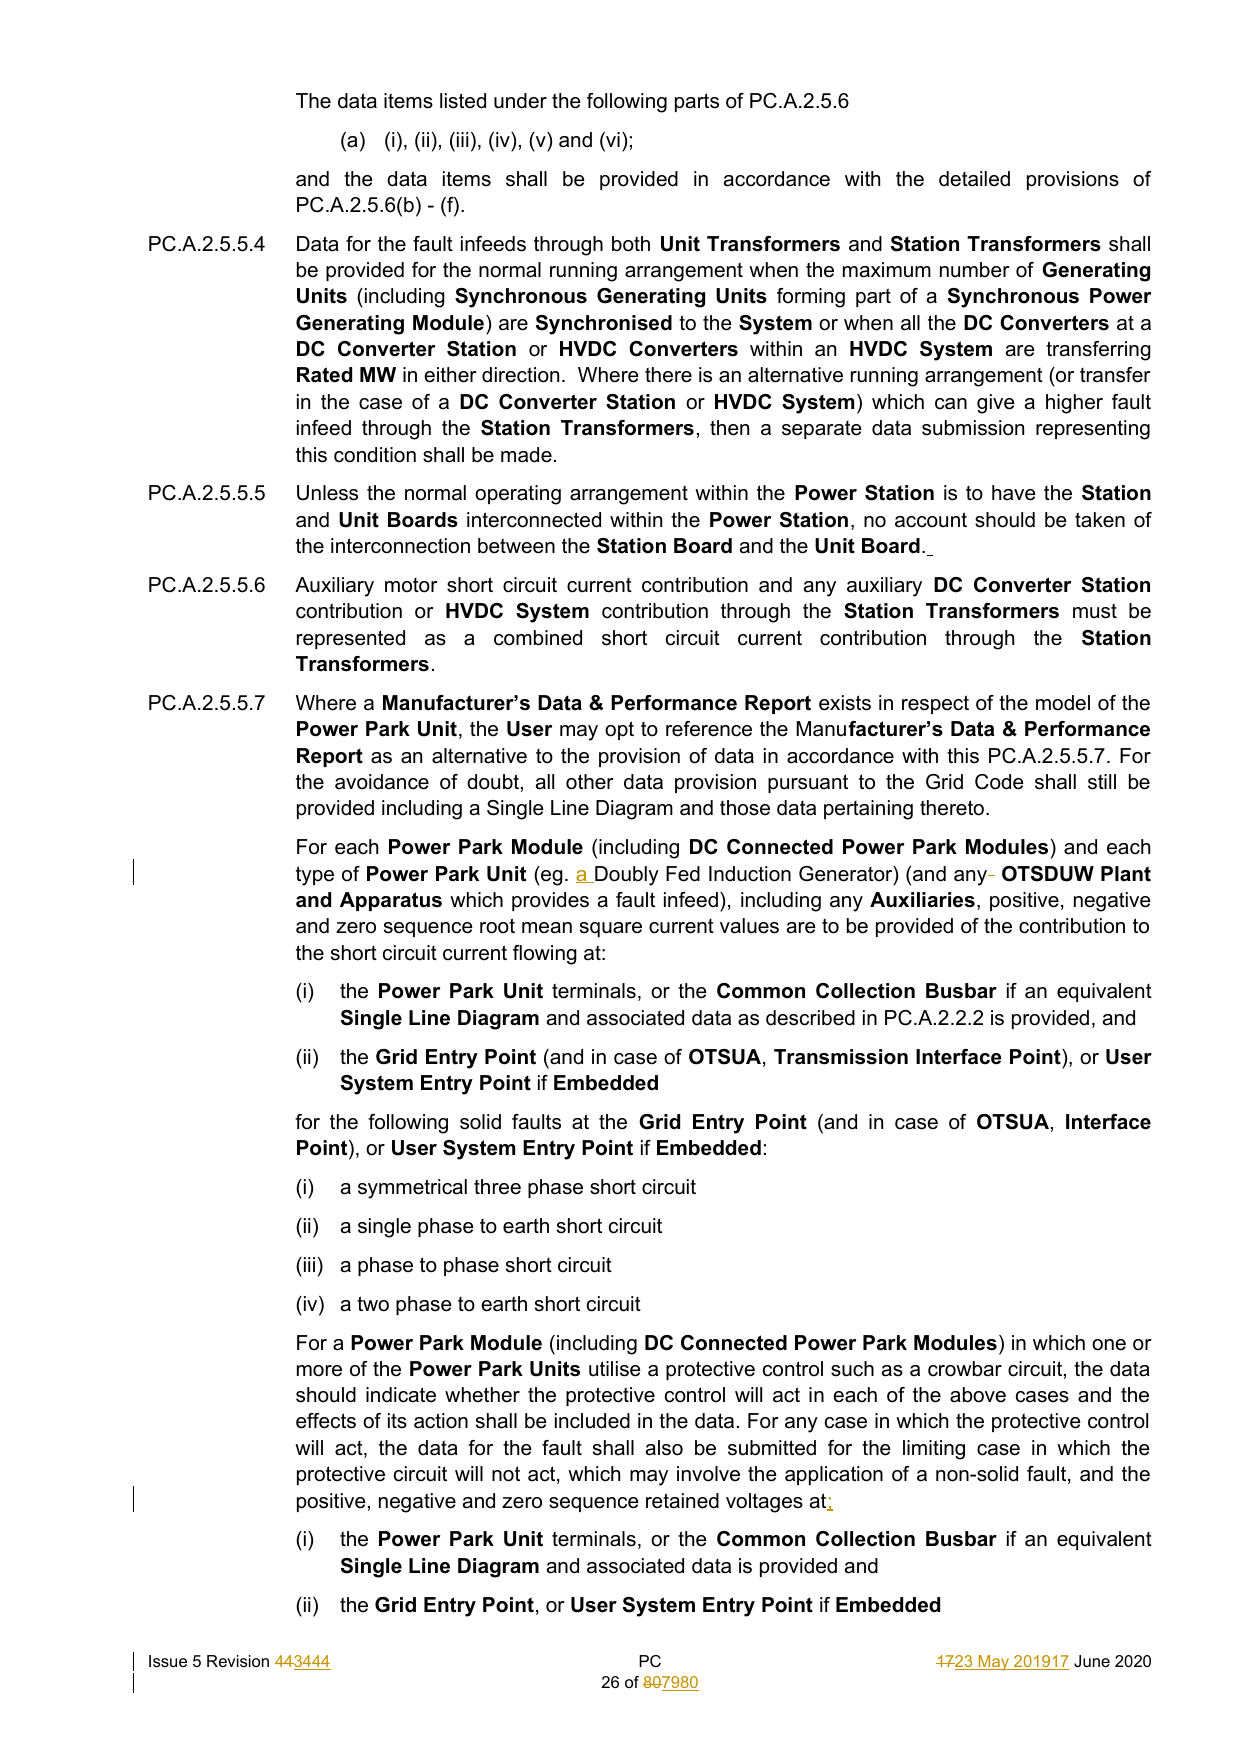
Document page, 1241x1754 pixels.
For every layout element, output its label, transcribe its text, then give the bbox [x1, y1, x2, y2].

text For each Power Park Module (including DC Connected Power Park Modules) and each type of Power Park Unit (eg. Doubly Fed Induction Generator) (and any OTSDUW Plant and Apparatus which provides a fault infeed), including any Auxiliaries, positive, negative and zero sequence root mean square current values are to be provided of the contribution to the short circuit current flowing at: [148, 835, 1152, 964]
text PC.A.2.5.5.5 Unless the normal operating arrangement within the Power Station is to have the Station and Unit Boards interconnected within the Power Station, no account should be taken of the interconnection between the Station Board and the Unit Board. [148, 481, 1152, 558]
text and the data items shall be provided in accordance with the detailed provisions of PC.A.2.5.6(b) - (f). [148, 166, 1152, 217]
text (ii) the Grid Entry Point (and in case of OTSUA, Transmission Interface Point), or User System Entry Point if Embedded [295, 1044, 1152, 1095]
text (i) a symmetrical three phase short circuit [295, 1175, 1152, 1199]
text For a Power Park Module (including DC Connected Power Park Modules) in which one or more of the Power Park Units utilise a protective control such as a crowbar circuit, the data should indicate whether the protective control will act in each of the above cases and the effects of its action shall be included in the data. For any case in which the protective control will act, the data for the fault shall also be submitted for the limiting case in which the protective circuit will not act, which may involve the application of a non-solid fault, and the positive, negative and zero sequence retained voltages at [148, 1330, 1152, 1512]
text (iii) a phase to phase short circuit [295, 1253, 1152, 1277]
text PC.A.2.5.5.7 Where a Manufacturer’s Data & Performance Report exists in respect of the model of the Power Park Unit, the User may opt to reference the Manufacturer’s Data & Performance Report as an alternative to the provision of data in accordance with this PC.A.2.5.5.7. For the avoidance of doubt, all other data provision pursuant to the Grid Code shall still be provided including a Single Line Diagram and those data pertaining thereto. [148, 691, 1152, 820]
text for the following solid faults at the Grid Entry Point (and in case of OTSUA, Interface Point), or User System Entry Point if Embedded: [148, 1110, 1152, 1160]
text (iv) a two phase to earth short circuit [295, 1291, 1152, 1315]
text (ii) a single phase to earth short circuit [295, 1214, 1152, 1238]
text (i) the Power Park Unit terminals, or the Common Collection Busbar if an equivalent Single Line Diagram and associated data is provided and [295, 1527, 1152, 1578]
text PC.A.2.5.5.6 Auxiliary motor short circuit current contribution and any auxiliary DC Converter Station contribution or HVDC System contribution through the Station Transformers must be represented as a combined short circuit current contribution through the Station Transformers. [148, 573, 1152, 676]
text The data items listed under the following parts of PC.A.2.5.6 [148, 89, 1152, 113]
text (i) the Power Park Unit terminals, or the Common Collection Busbar if an equivalent Single Line Diagram and associated data as described in PC.A.2.2.2 is provided, and [295, 979, 1152, 1029]
text (a) (i), (ii), (iii), (iv), (v) and (vi); [340, 127, 1152, 151]
text PC.A.2.5.5.4 Data for the fault infeeds through both Unit Transformers and Station Transformers shall be provided for the normal running arrangement when the maximum number of Generating Units (including Synchronous Generating Units forming part of a Synchronous Power Generating Module) are Synchronised to the System or when all the DC Converters at a DC Converter Station or HVDC Converters within an HVDC System are transferring Rated MW in either direction. Where there is an alternative running arrangement (or transfer in the case of a DC Converter Station or HVDC System) which can give a higher fault infeed through the Station Transformers, then a separate data submission representing this condition shall be made. [148, 232, 1152, 466]
text (ii) the Grid Entry Point, or User System Entry Point if Embedded [295, 1592, 1152, 1616]
